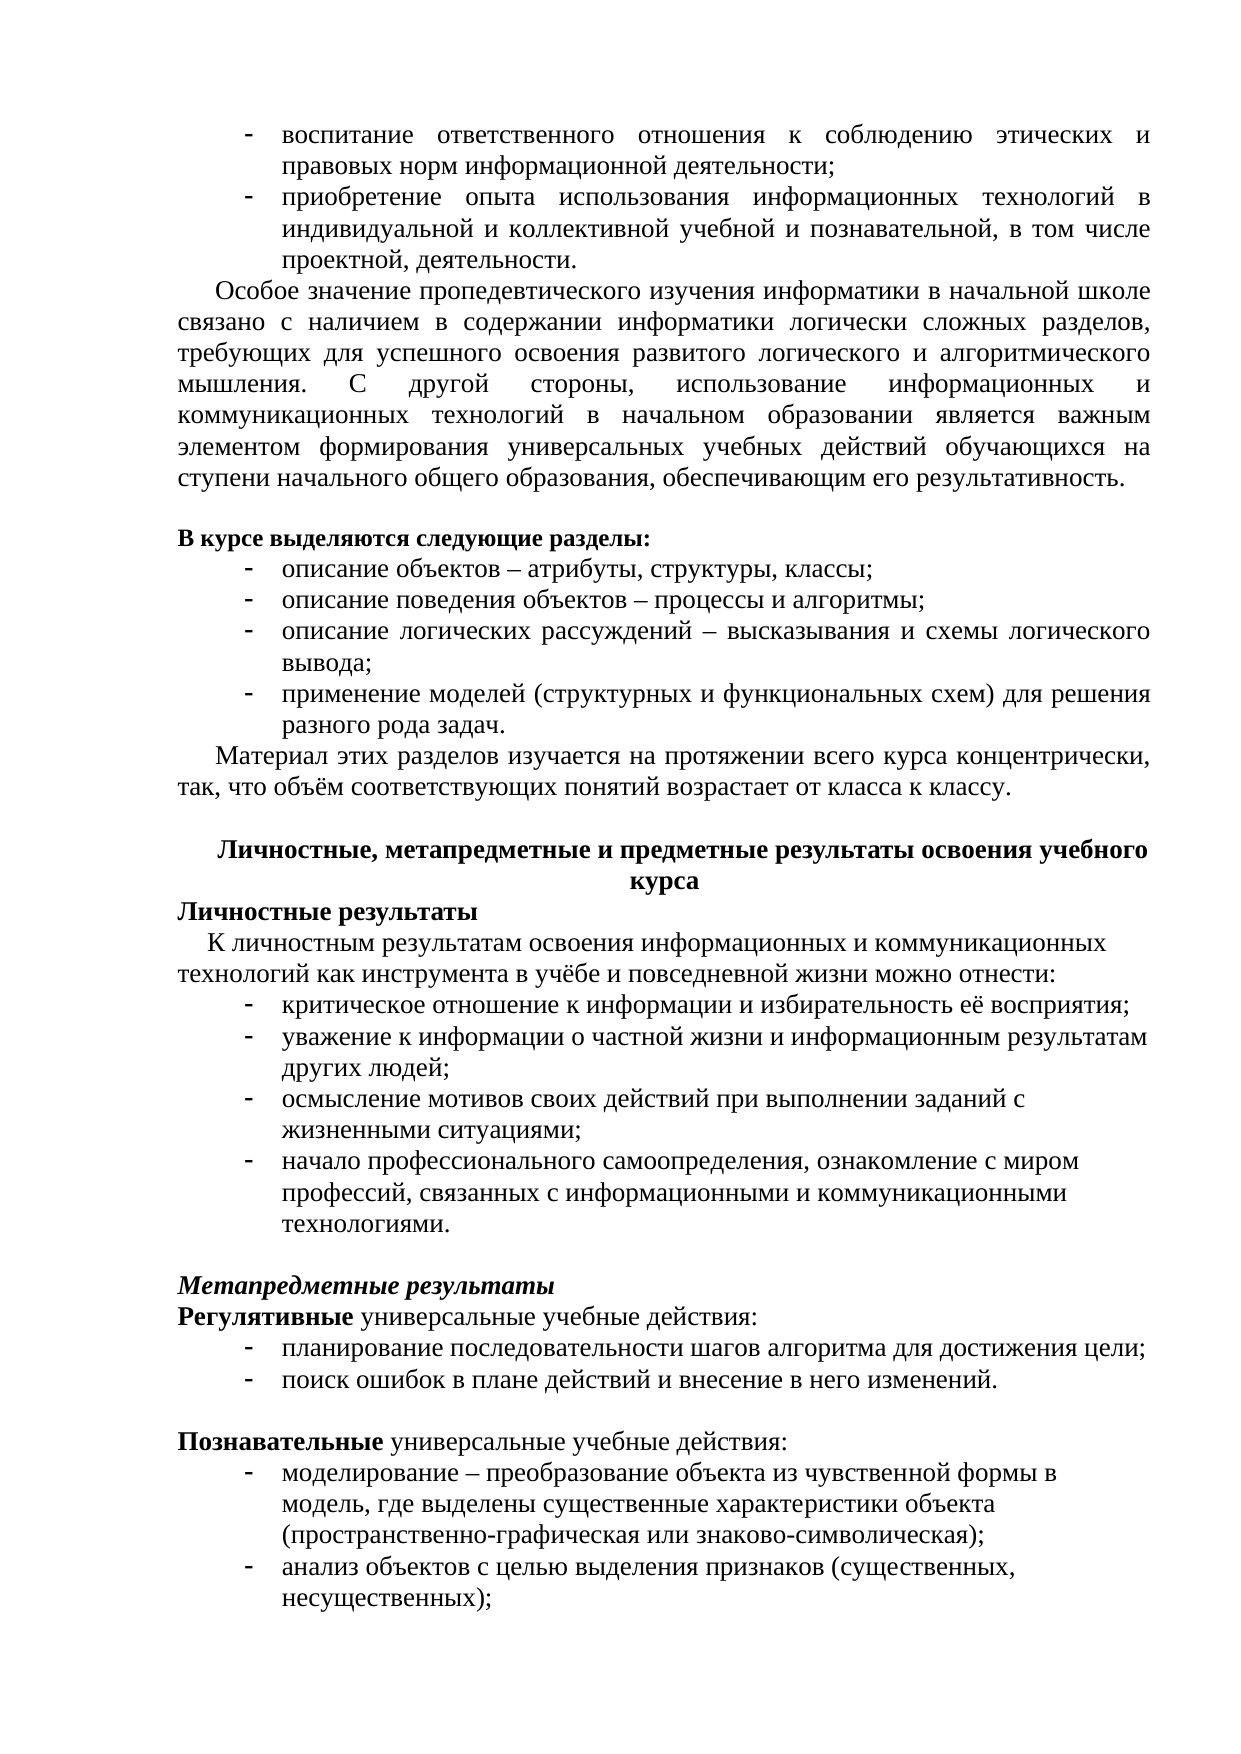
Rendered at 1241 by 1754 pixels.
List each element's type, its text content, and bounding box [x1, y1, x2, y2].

list приобретение опыта использования информационных технологий в индивидуальной и коллективной учебной и познавательной, в том числе проектной, деятельности. [244, 181, 1152, 274]
list критическое отношение к информации и избирательность её восприятия; [244, 988, 1152, 1020]
text Материал этих разделов изучается на протяжении всего курса концентрически, так, что объём соответствующих понятий возрастает от класса к классу. [177, 739, 1152, 802]
list планирование последовательности шагов алгоритма для достижения цели; [244, 1331, 1152, 1363]
subtitle Личностные результаты [177, 895, 1152, 926]
text Особое значение пропедевтического изучения информатики в начальной школе связано с наличием в содержании информатики логически сложных разделов, требующих для успешного освоения развитого логического и алгоритмического мышления. С другой стороны, использование информационных и коммуникационных технологий в начальном образовании является важным элементом формирования универсальных учебных действий обучающихся на ступени начального общего образования, обеспечивающим его результативность. [177, 274, 1152, 492]
text В курсе выделяются следующие разделы: [177, 523, 1152, 552]
subtitle Личностные, метапредметные и предметные результаты освоения учебного курса [177, 833, 1152, 895]
list описание логических рассуждений – высказывания и схемы логического вывода; [244, 614, 1152, 677]
subtitle Метапредметные результаты [177, 1269, 1152, 1300]
list применение моделей (структурных и функциональных схем) для решения разного рода задач. [244, 677, 1152, 739]
list начало профессионального самоопределения, ознакомление с миром профессий, связанных с информационными и коммуникационными технологиями. [244, 1144, 1152, 1238]
text Познавательные универсальные учебные действия: [177, 1425, 1152, 1456]
list анализ объектов с целью выделения признаков (существенных, несущественных); [244, 1550, 1152, 1612]
list воспитание ответственного отношения к соблюдению этических и правовых норм информационной деятельности; [244, 118, 1152, 181]
list описание объектов – атрибуты, структуры, классы; [244, 552, 1152, 583]
list описание поведения объектов – процессы и алгоритмы; [244, 583, 1152, 614]
list осмысление мотивов своих действий при выполнении заданий с жизненными ситуациями; [244, 1082, 1152, 1144]
list уважение к информации о частной жизни и информационным результатам других людей; [244, 1020, 1152, 1082]
text Регулятивные универсальные учебные действия: [177, 1300, 1152, 1331]
text К личностным результатам освоения информационных и коммуникационных технологий как инструмента в учёбе и повседневной жизни можно отнести: [177, 926, 1152, 988]
list моделирование – преобразование объекта из чувственной формы в модель, где выделены существенные характеристики объекта (пространственно-графическая или знаково-символическая); [244, 1456, 1152, 1550]
list поиск ошибок в плане действий и внесение в него изменений. [244, 1363, 1152, 1394]
